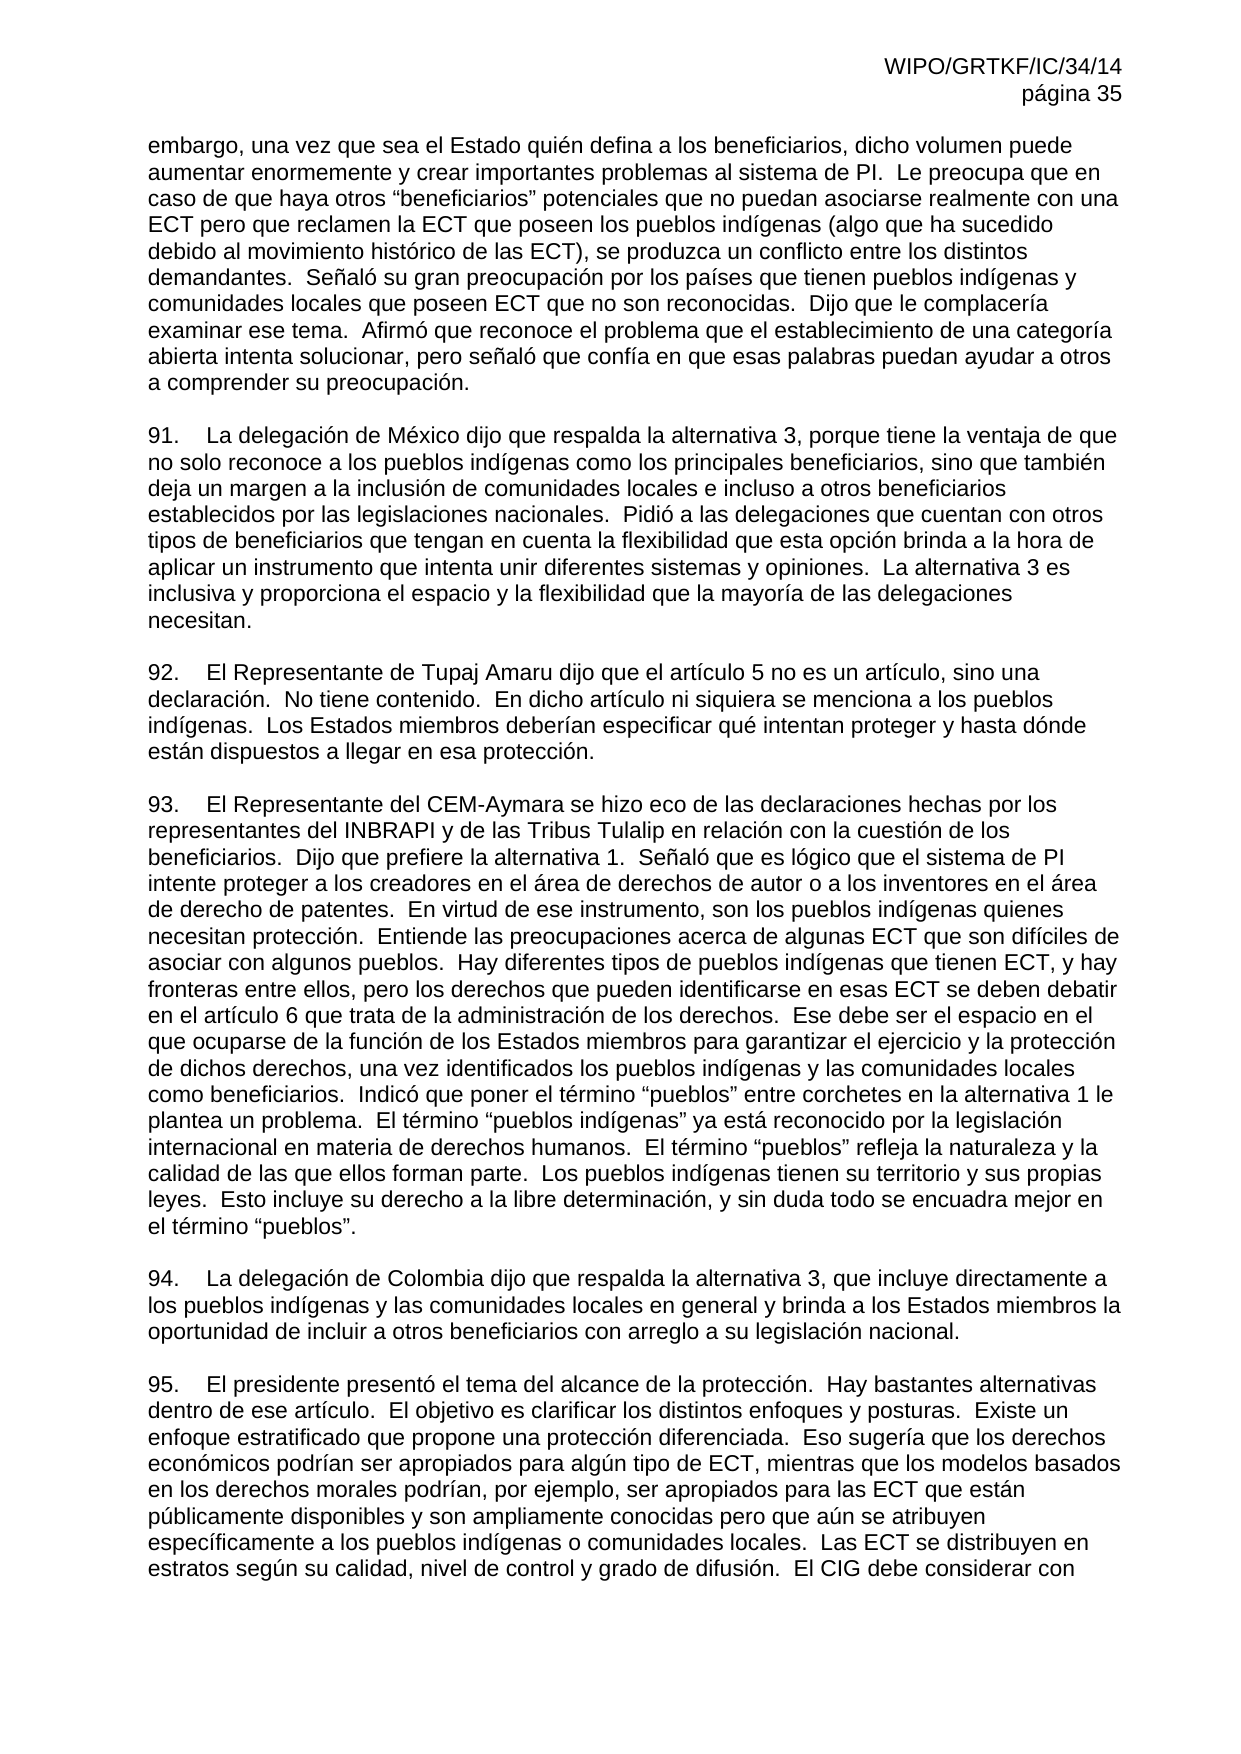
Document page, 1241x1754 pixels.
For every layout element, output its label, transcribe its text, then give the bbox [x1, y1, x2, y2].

list El Representante de Tupaj Amaru dijo que el artículo 5 no es un artículo, sino una declaración. No tiene contenido. En dicho artículo ni siquiera se menciona a los pueblos indígenas. Los Estados miembros deberían especificar qué intentan proteger y hasta dónde están dispuestos a llegar en esa protección. [148, 659, 1122, 765]
list La delegación de Colombia dijo que respalda la alternativa 3, que incluye directamente a los pueblos indígenas y las comunidades locales en general y brinda a los Estados miembros la oportunidad de incluir a otros beneficiarios con arreglo a su legislación nacional. [148, 1265, 1122, 1344]
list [148, 1371, 1122, 1582]
list La delegación de México dijo que respalda la alternativa 3, porque tiene la ventaja de que no solo reconoce a los pueblos indígenas como los principales beneficiarios, sino que también deja un margen a la inclusión de comunidades locales e incluso a otros beneficiarios establecidos por las legislaciones nacionales. Pidió a las delegaciones que cuentan con otros tipos de beneficiarios que tengan en cuenta la flexibilidad que esta opción brinda a la hora de aplicar un instrumento que intenta unir diferentes sistemas y opiniones. La alternativa 3 es inclusiva y proporciona el espacio y la flexibilidad que la mayoría de las delegaciones necesitan. [148, 422, 1122, 633]
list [148, 132, 1122, 396]
list El Representante del CEM-Aymara se hizo eco de las declaraciones hechas por los representantes del INBRAPI y de las Tribus Tulalip en relación con la cuestión de los beneficiarios. Dijo que prefiere la alternativa 1. Señaló que es lógico que el sistema de PI intente proteger a los creadores en el área de derechos de autor o a los inventores en el área de derecho de patentes. En virtud de ese instrumento, son los pueblos indígenas quienes necesitan protección. Entiende las preocupaciones acerca de algunas ECT que son difíciles de asociar con algunos pueblos. Hay diferentes tipos de pueblos indígenas que tienen ECT, y hay fronteras entre ellos, pero los derechos que pueden identificarse en esas ECT se deben debatir en el artículo 6 que trata de la administración de los derechos. Ese debe ser el espacio en el que ocuparse de la función de los Estados miembros para garantizar el ejercicio y la protección de dichos derechos, una vez identificados los pueblos indígenas y las comunidades locales como beneficiarios. Indicó que poner el término “pueblos” entre corchetes en la alternativa 1 le plantea un problema. El término “pueblos indígenas” ya está reconocido por la legislación internacional en materia de derechos humanos. El término “pueblos” refleja la naturaleza y la calidad de las que ellos forman parte. Los pueblos indígenas tienen su territorio y sus propias leyes. Esto incluye su derecho a la libre determinación, y sin duda todo se encuadra mejor en el término “pueblos”. [148, 791, 1122, 1239]
